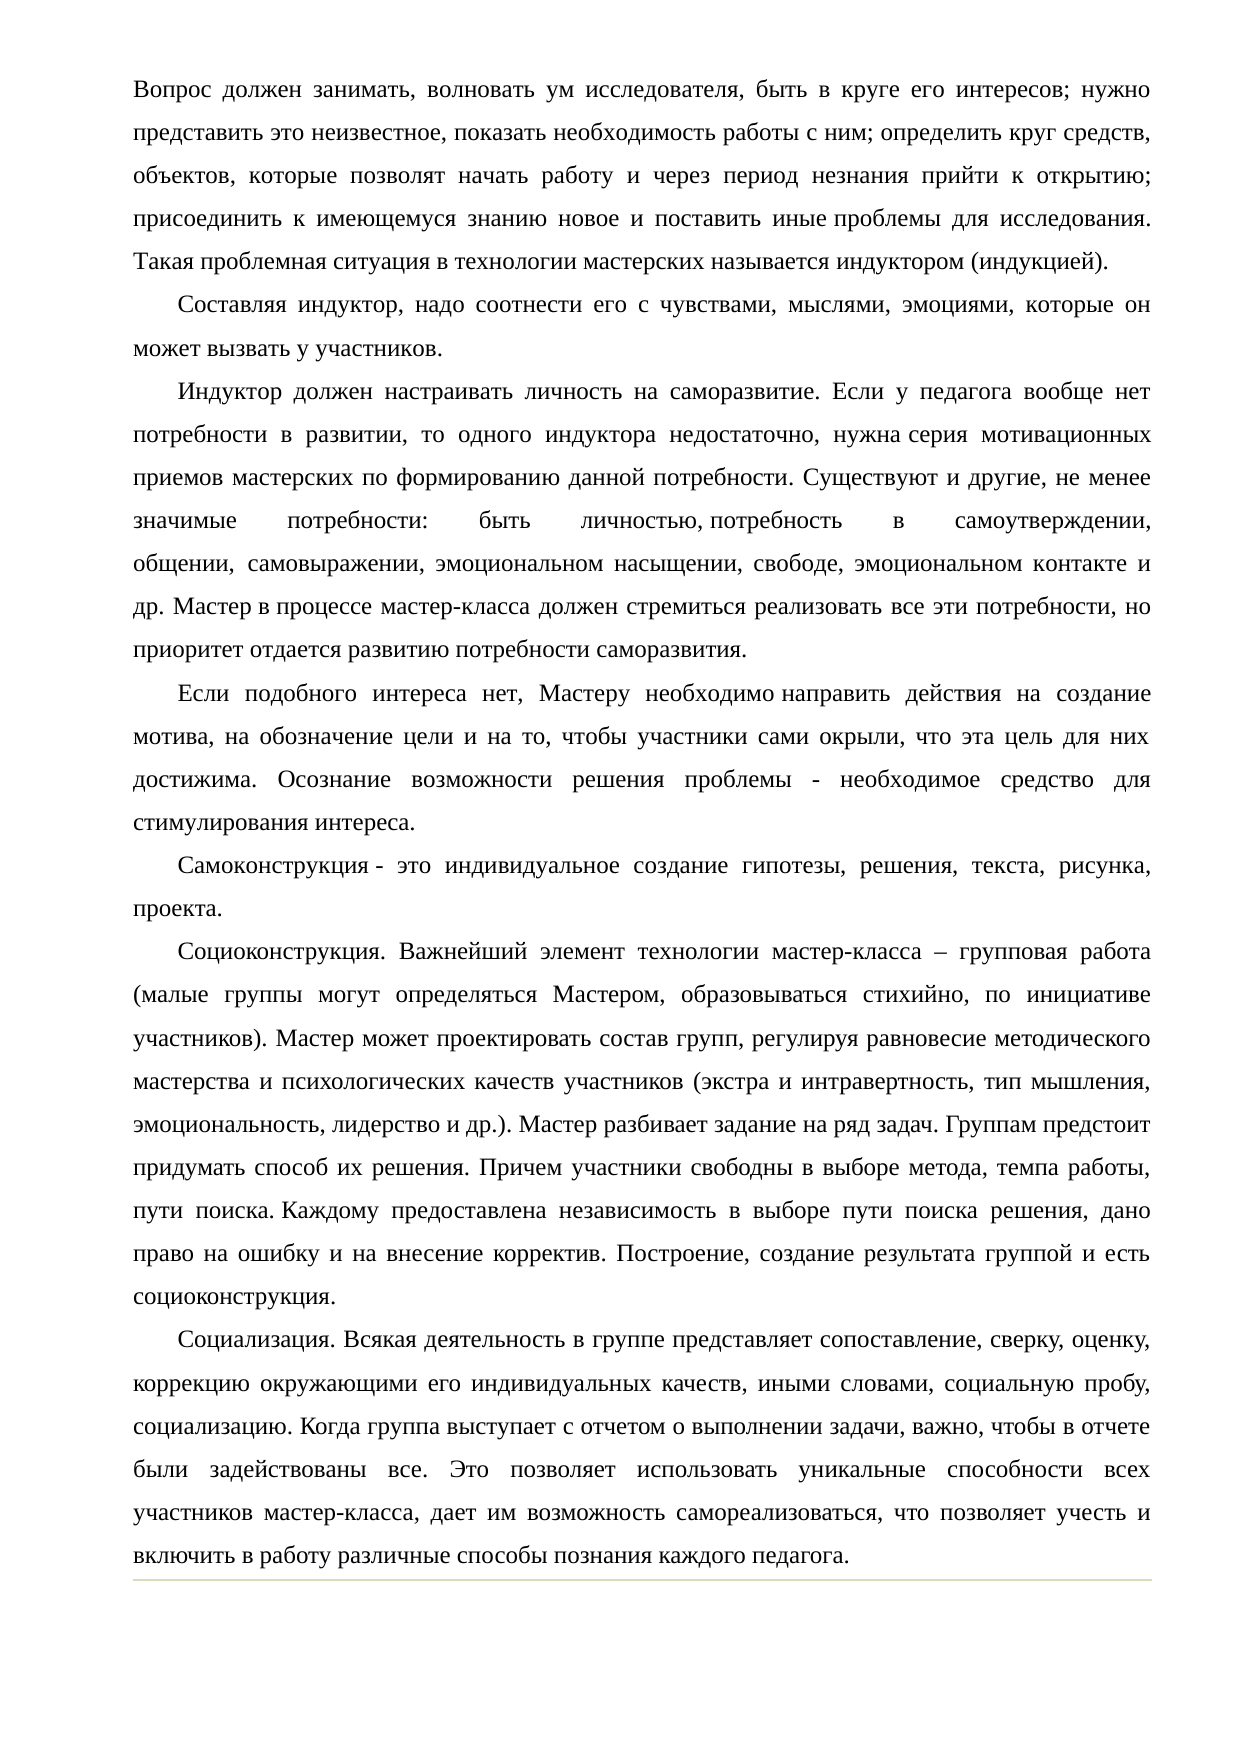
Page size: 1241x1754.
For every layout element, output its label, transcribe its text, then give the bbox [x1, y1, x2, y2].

text Самоконструкция - это индивидуальное создание гипотезы, решения, текста, рисунка, проекта. [133, 850, 1152, 922]
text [133, 74, 1152, 275]
text Если подобного интереса нет, Мастеру необходимо направить действия на создание мотива, на обозначение цели и на то, чтобы участники сами окрыли, что эта цель для них достижима. Осознание возможности решения проблемы - необходимое средство для стимулирования интереса. [133, 678, 1152, 836]
text Социоконструкция. Важнейший элемент технологии мастер-класса – групповая работа (малые группы могут определяться Мастером, образовываться стихийно, по инициативе участников). Мастер может проектировать состав групп, регулируя равновесие методического мастерства и психологических качеств участников (экстра и интравертность, тип мышления, эмоциональность, лидерство и др.). Мастер разбивает задание на ряд задач. Группам предстоит придумать способ их решения. Причем участники свободны в выборе метода, темпа работы, пути поиска. Каждому предоставлена независимость в выборе пути поиска решения, дано право на ошибку и на внесение корректив. Построение, создание результата группой и есть социоконструкция. [133, 936, 1152, 1310]
text Составляя индуктор, надо соотнести его с чувствами, мыслями, эмоциями, которые он может вызвать у участников. [133, 289, 1152, 361]
text Индуктор должен настраивать личность на саморазвитие. Если у педагога вообще нет потребности в развитии, то одного индуктора недостаточно, нужна серия мотивационных приемов мастерских по формированию данной потребности. Существуют и другие, не менее значимые потребности: быть личностью, потребность в самоутверждении, общении, самовыражении, эмоциональном насыщении, свободе, эмоциональном контакте и др. Мастер в процессе мастер-класса должен стремиться реализовать все эти потребности, но приоритет отдается развитию потребности саморазвития. [133, 376, 1152, 663]
text Социализация. Всякая деятельность в группе представляет сопоставление, сверку, оценку, коррекцию окружающими его индивидуальных качеств, иными словами, социальную пробу, социализацию. Когда группа выступает с отчетом о выполнении задачи, важно, чтобы в отчете были задействованы все. Это позволяет использовать уникальные способности всех участников мастер-класса, дает им возможность самореализоваться, что позволяет учесть и включить в работу различные способы познания каждого педагога. [133, 1324, 1152, 1579]
